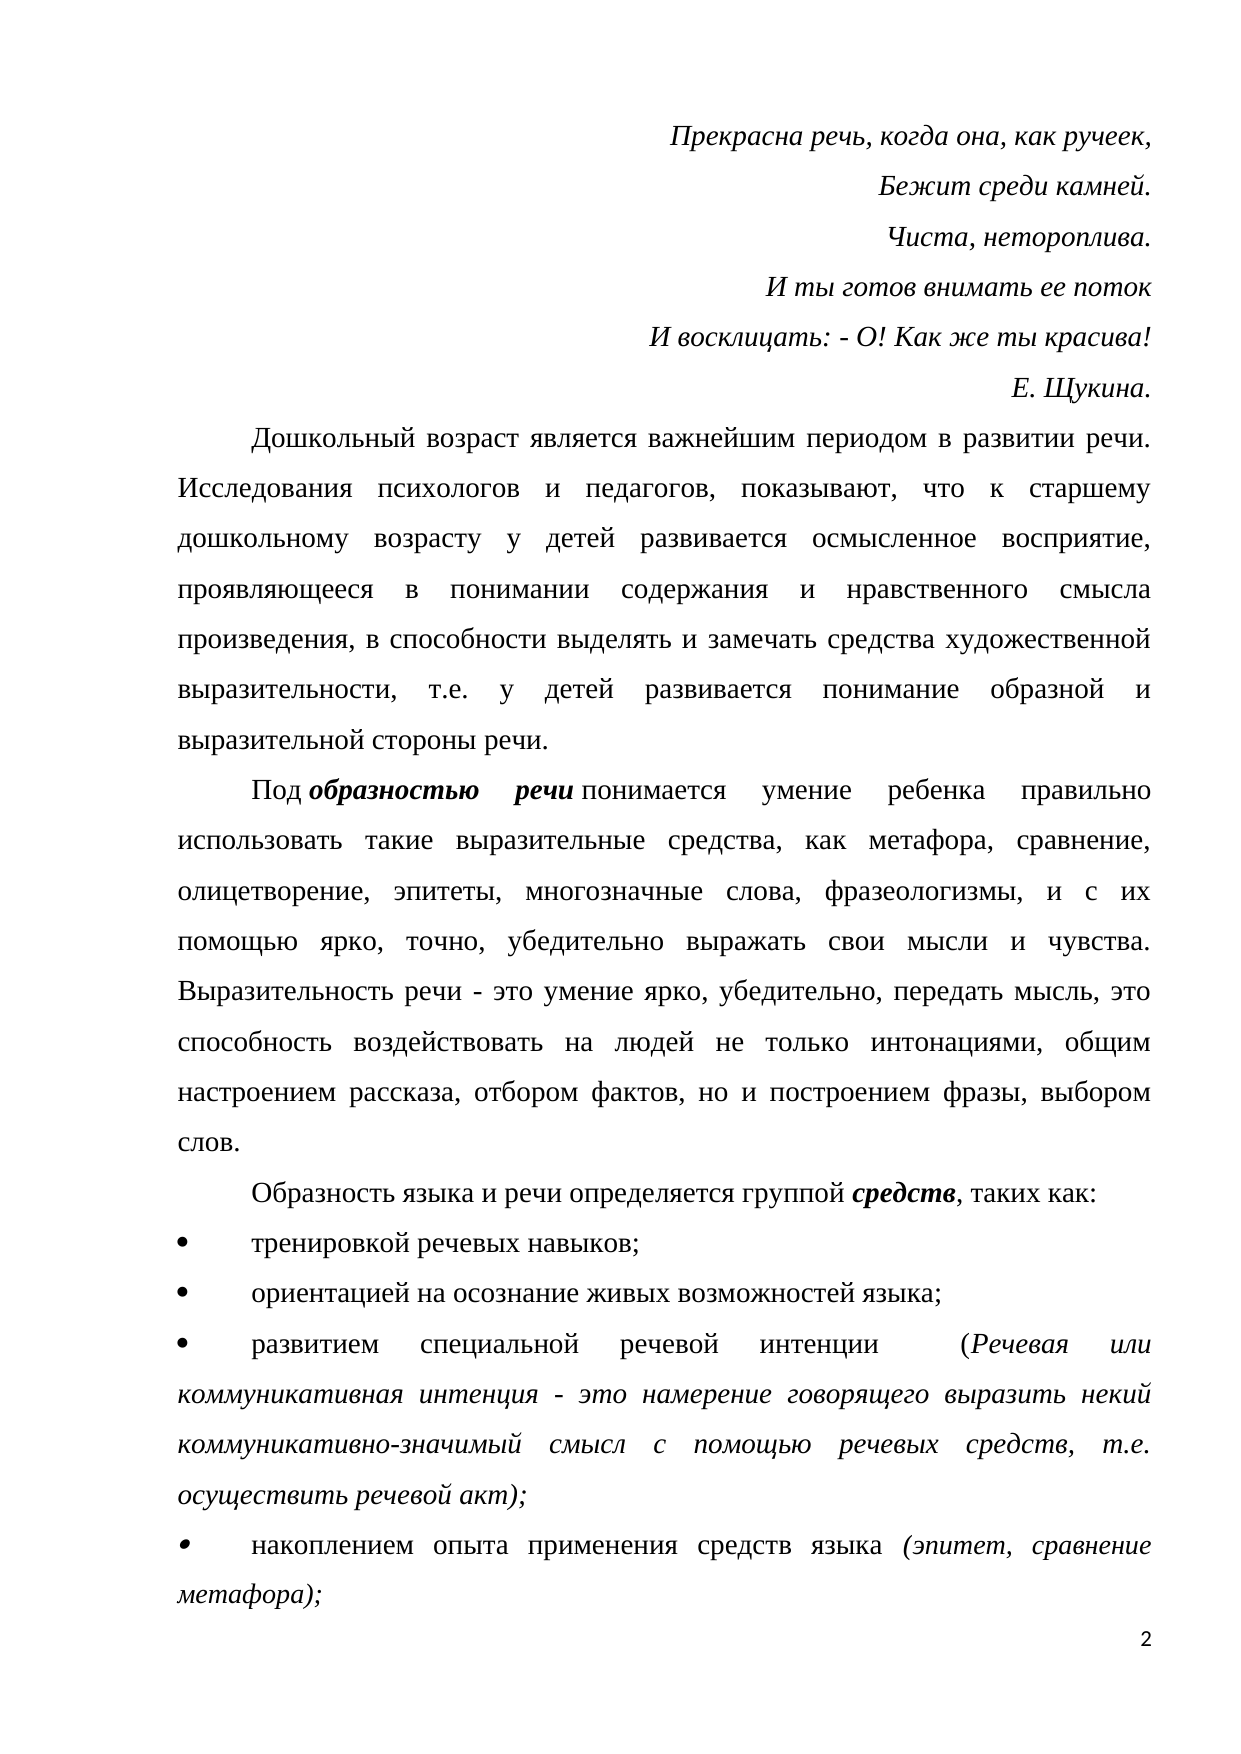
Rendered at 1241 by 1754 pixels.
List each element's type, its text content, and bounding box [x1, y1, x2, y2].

list развитием специальной речевой интенции (Речевая или коммуникативная интенция - это намерение говорящего выразить некий коммуникативно-значимый смысл с помощью речевых средств, т.е. осуществить речевой акт); [177, 1326, 1152, 1510]
list тренировкой речевых навыков; [177, 1225, 1152, 1259]
text Дошкольный возраст является важнейшим периодом в развитии речи. Исследования психологов и педагогов, показывают, что к старшему дошкольному возрасту у детей развивается осмысленное восприятие, проявляющееся в понимании содержания и нравственного смысла произведения, в способности выделять и замечать средства художественной выразительности, т.е. у детей развивается понимание образной и выразительной стороны речи. [177, 420, 1152, 755]
text Под образностью речи понимается умение ребенка правильно использовать такие выразительные средства, как метафора, сравнение, олицетворение, эпитеты, многозначные слова, фразеологизмы, и с их помощью ярко, точно, убедительно выражать свои мысли и чувства. Выразительность речи - это умение ярко, убедительно, передать мысль, это способность воздействовать на людей не только интонациями, общим настроением рассказа, отбором фактов, но и построением фразы, выбором слов. [177, 772, 1152, 1158]
text Образность языка и речи определяется группой средств, таких как: [177, 1175, 1152, 1208]
list накоплением опыта применения средств языка (эпитет, сравнение метафора); [177, 1527, 1152, 1609]
text Е. Щукина. [177, 370, 1152, 403]
list ориентацией на осознание живых возможностей языка; [177, 1275, 1152, 1309]
text Прекрасна речь, когда она, как ручеек, Бежит среди камней. [177, 118, 1152, 202]
text Чиста, нетороплива. И ты готов внимать ее поток И восклицать: - О! Как же ты красива! [177, 219, 1152, 353]
